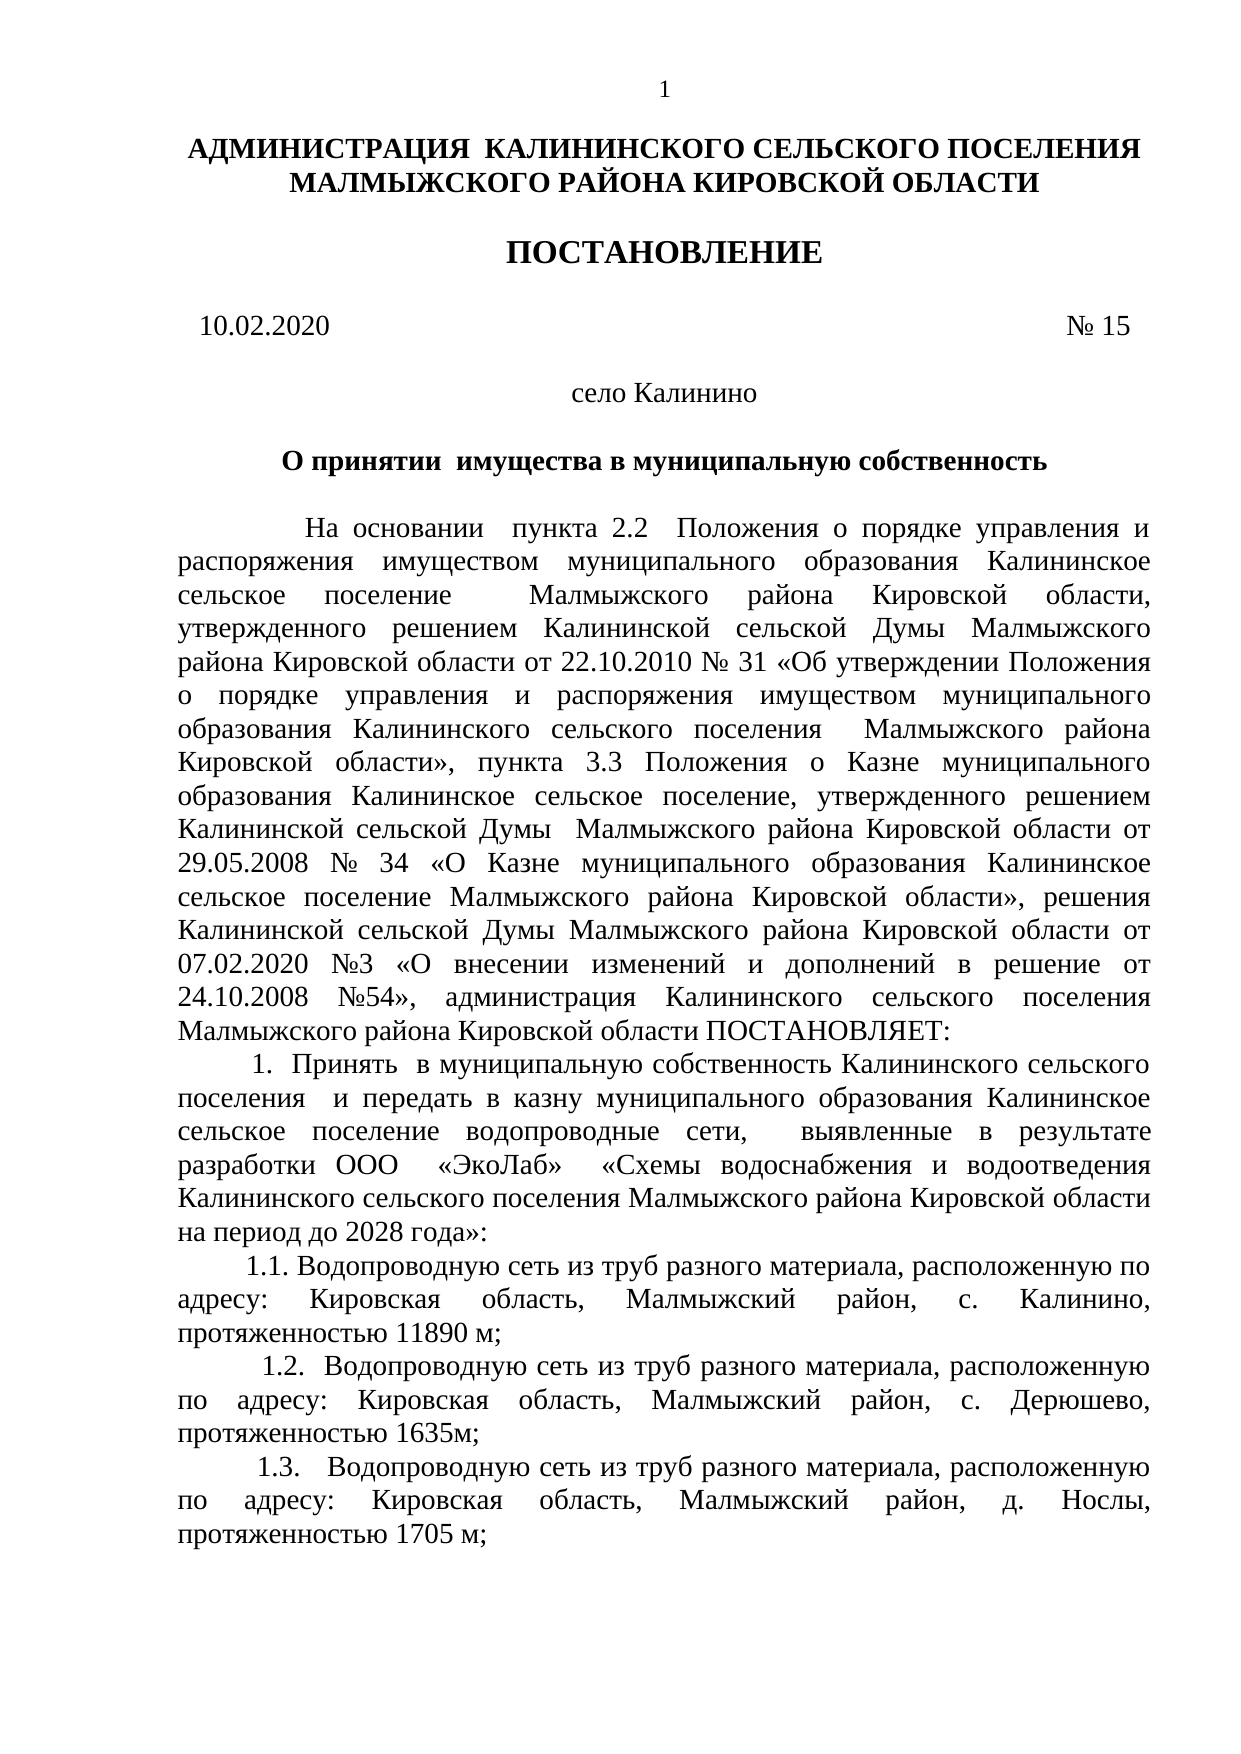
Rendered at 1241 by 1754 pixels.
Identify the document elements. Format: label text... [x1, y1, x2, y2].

text 1. Принять в муниципальную собственность Калининского сельского поселения и передать в казну муниципального образования Калининское сельское поселение водопроводные сети, выявленные в результате разработки ООО «ЭкоЛаб» «Схемы водоснабжения и водоотведения Калининского сельского поселения Малмыжского района Кировской области на период до 2028 года»: [177, 1046, 1152, 1248]
text 1.3. Водопроводную сеть из труб разного материала, расположенную по адресу: Кировская область, Малмыжский район, д. Нослы, протяженностью 1705 м; [177, 1449, 1152, 1549]
text АДМИНИСТРАЦИЯ КАЛИНИНСКОГО СЕЛЬСКОГО ПОСЕЛЕНИЯ [177, 131, 1152, 165]
text О принятии имущества в муниципальную собственность [177, 443, 1152, 476]
text МАЛМЫЖСКОГО РАЙОНА КИРОВСКОЙ ОБЛАСТИ [177, 165, 1152, 198]
text ПОСТАНОВЛЕНИЕ [177, 232, 1152, 270]
text 1.2. Водопроводную сеть из труб разного материала, расположенную по адресу: Кировская область, Малмыжский район, с. Дерюшево, протяженностью 1635м; [177, 1348, 1152, 1449]
text 10.02.2020 № 15 [177, 308, 1152, 342]
text село Калинино [177, 376, 1152, 409]
text 1.1. Водопроводную сеть из труб разного материала, расположенную по адресу: Кировская область, Малмыжский район, с. Калинино, протяженностью 11890 м; [177, 1248, 1152, 1348]
text На основании пункта 2.2 Положения о порядке управления и распоряжения имуществом муниципального образования Калининское сельское поселение Малмыжского района Кировской области, утвержденного решением Калининской сельской Думы Малмыжского района Кировской области от 22.10.2010 № 31 «Об утверждении Положения о порядке управления и распоряжения имуществом муниципального образования Калининского сельского поселения Малмыжского района Кировской области», пункта 3.3 Положения о Казне муниципального образования Калининское сельское поселение, утвержденного решением Калининской сельской Думы Малмыжского района Кировской области от 29.05.2008 № 34 «О Казне муниципального образования Калининское сельское поселение Малмыжского района Кировской области», решения Калининской сельской Думы Малмыжского района Кировской области от 07.02.2020 №3 «О внесении изменений и дополнений в решение от 24.10.2008 №54», администрация Калининского сельского поселения Малмыжского района Кировской области ПОСТАНОВЛЯЕТ: [177, 510, 1152, 1046]
